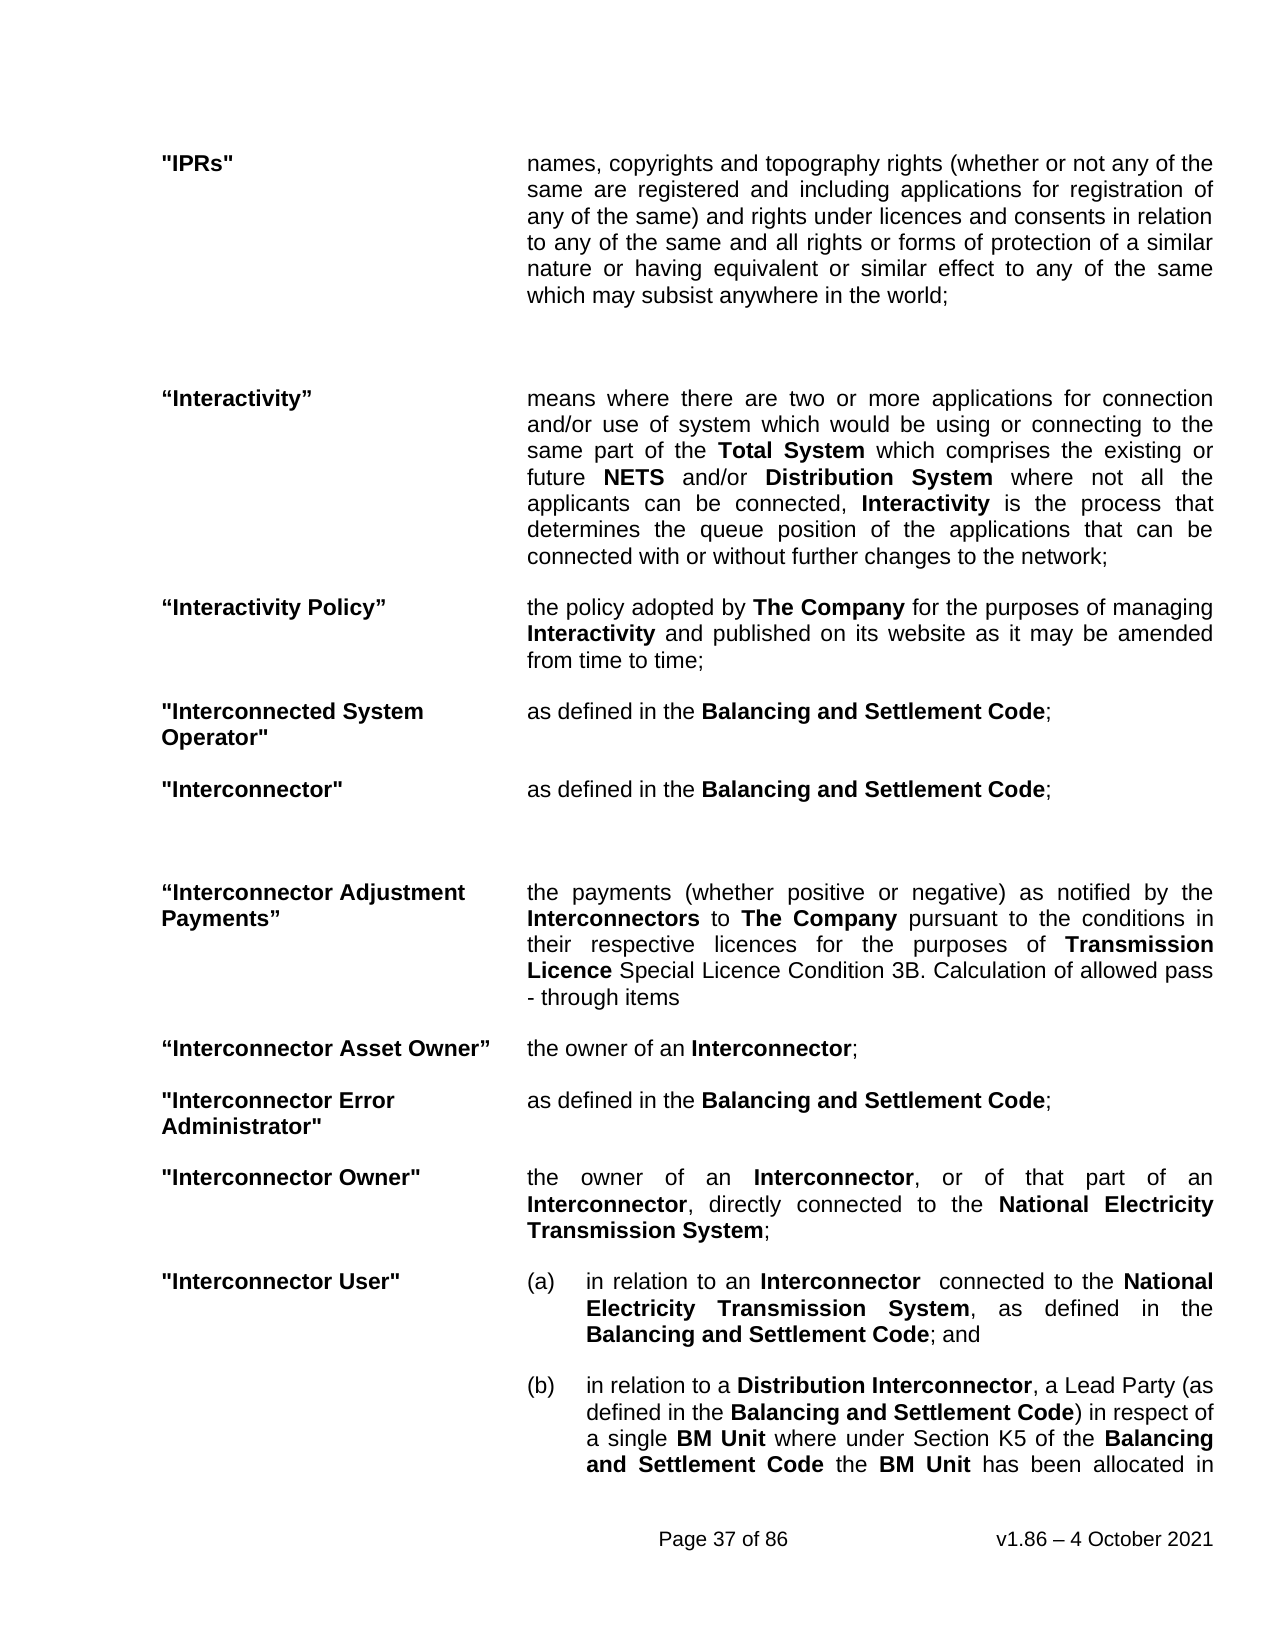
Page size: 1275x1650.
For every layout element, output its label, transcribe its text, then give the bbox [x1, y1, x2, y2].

table_cell “Interactivity” [150, 385, 516, 594]
table_cell "Interconnector Owner" [150, 1164, 516, 1268]
table_cell the owner of an Interconnector; [516, 1035, 1225, 1087]
table_cell the owner of an Interconnector, or of that part of an Interconnector, directly connected to the National Electricity Transmission System; [516, 1164, 1225, 1268]
table_cell means where there are two or more applications for connection and/or use of system which would be using or connecting to the same part of the Total System which comprises the existing or future NETS and/or Distribution System where not all the applicants can be connected, Interactivity is the process that determines the queue position of the applications that can be connected with or without further changes to the network; [516, 385, 1225, 594]
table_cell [516, 150, 1225, 384]
table_cell “Interactivity Policy” [150, 594, 516, 698]
table_cell the payments (whether positive or negative) as notified by the Interconnectors to The Company pursuant to the conditions in their respective licences for the purposes of Transmission Licence Special Licence Condition 3B. Calculation of allowed pass - through items [516, 879, 1225, 1035]
table_cell "Interconnector" [150, 776, 516, 878]
table_cell as defined in the Balancing and Settlement Code; [516, 1087, 1225, 1164]
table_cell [150, 150, 516, 384]
table_cell the policy adopted by The Company for the purposes of managing Interactivity and published on its website as it may be amended from time to time; [516, 594, 1225, 698]
table_cell as defined in the Balancing and Settlement Code; [516, 698, 1225, 776]
table_cell “Interconnector Adjustment Payments” [150, 879, 516, 1035]
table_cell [516, 1268, 1225, 1478]
table_cell "Interconnector Error Administrator" [150, 1087, 516, 1164]
table_cell "Interconnected System Operator" [150, 698, 516, 776]
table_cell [150, 1268, 516, 1478]
table_cell “Interconnector Asset Owner” [150, 1035, 516, 1087]
table_cell as defined in the Balancing and Settlement Code; [516, 776, 1225, 878]
